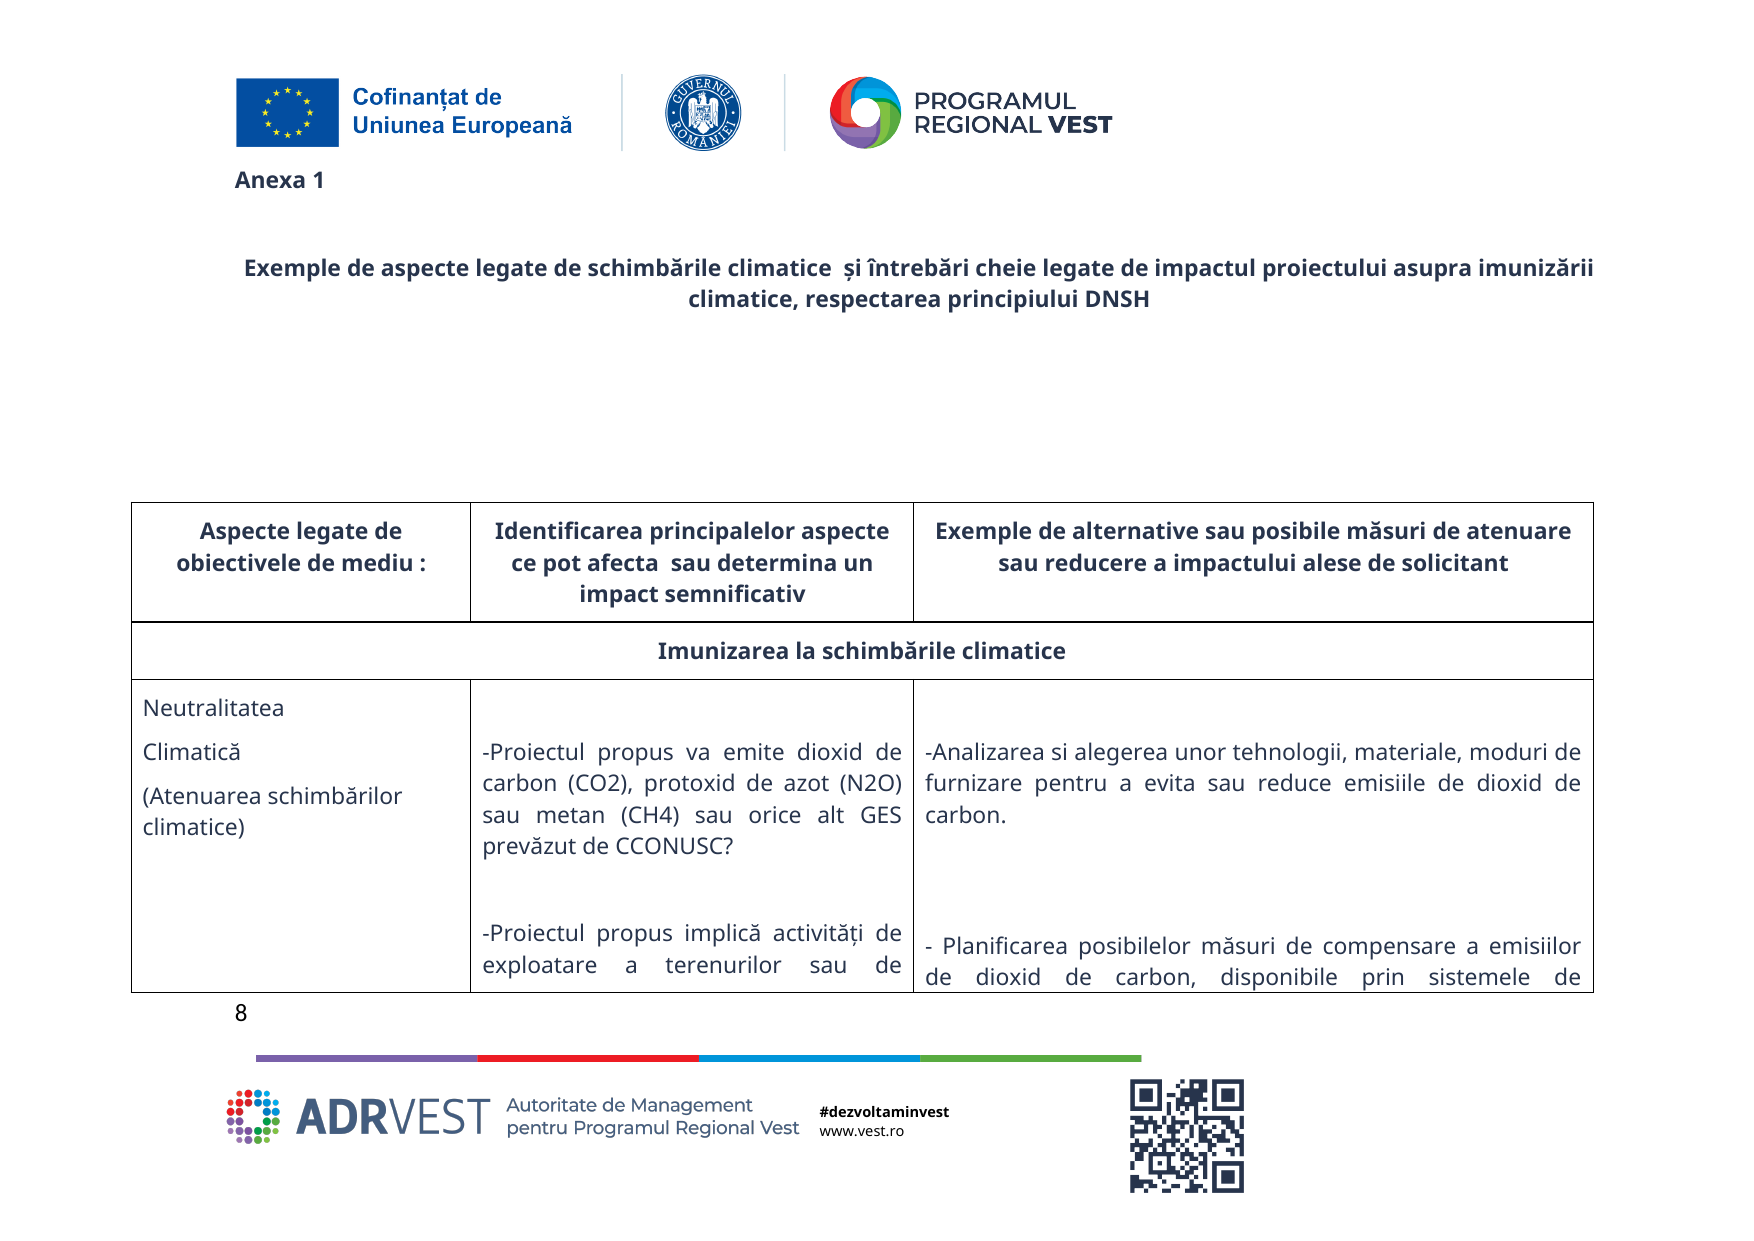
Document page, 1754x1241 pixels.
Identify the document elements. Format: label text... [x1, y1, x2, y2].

table_header Aspecte legate de obiectivele de mediu : [132, 503, 470, 621]
picture [1121, 1070, 1253, 1202]
picture [196, 1055, 698, 1062]
picture [234, 73, 1113, 152]
table_cell Imunizarea la schimbările climatice [132, 623, 1593, 679]
table_header Identificarea principalelor aspecte ce pot afecta sau determina un impact semnificativ [471, 503, 913, 621]
text Exemple de aspecte legate de schimbările climatice și întrebări cheie legate de impactul proiectului asupra imunizării climatice, respectarea principiului DNSH [234, 252, 1604, 314]
table_cell Neutralitatea Climatică (Atenuarea schimbărilor climatice) [132, 680, 470, 992]
picture [216, 1086, 805, 1148]
text Anexa 1 [234, 164, 1604, 195]
table_header Exemple de alternative sau posibile măsuri de atenuare sau reducere a impactului alese de solicitant [914, 503, 1593, 621]
picture [921, 1055, 1201, 1062]
